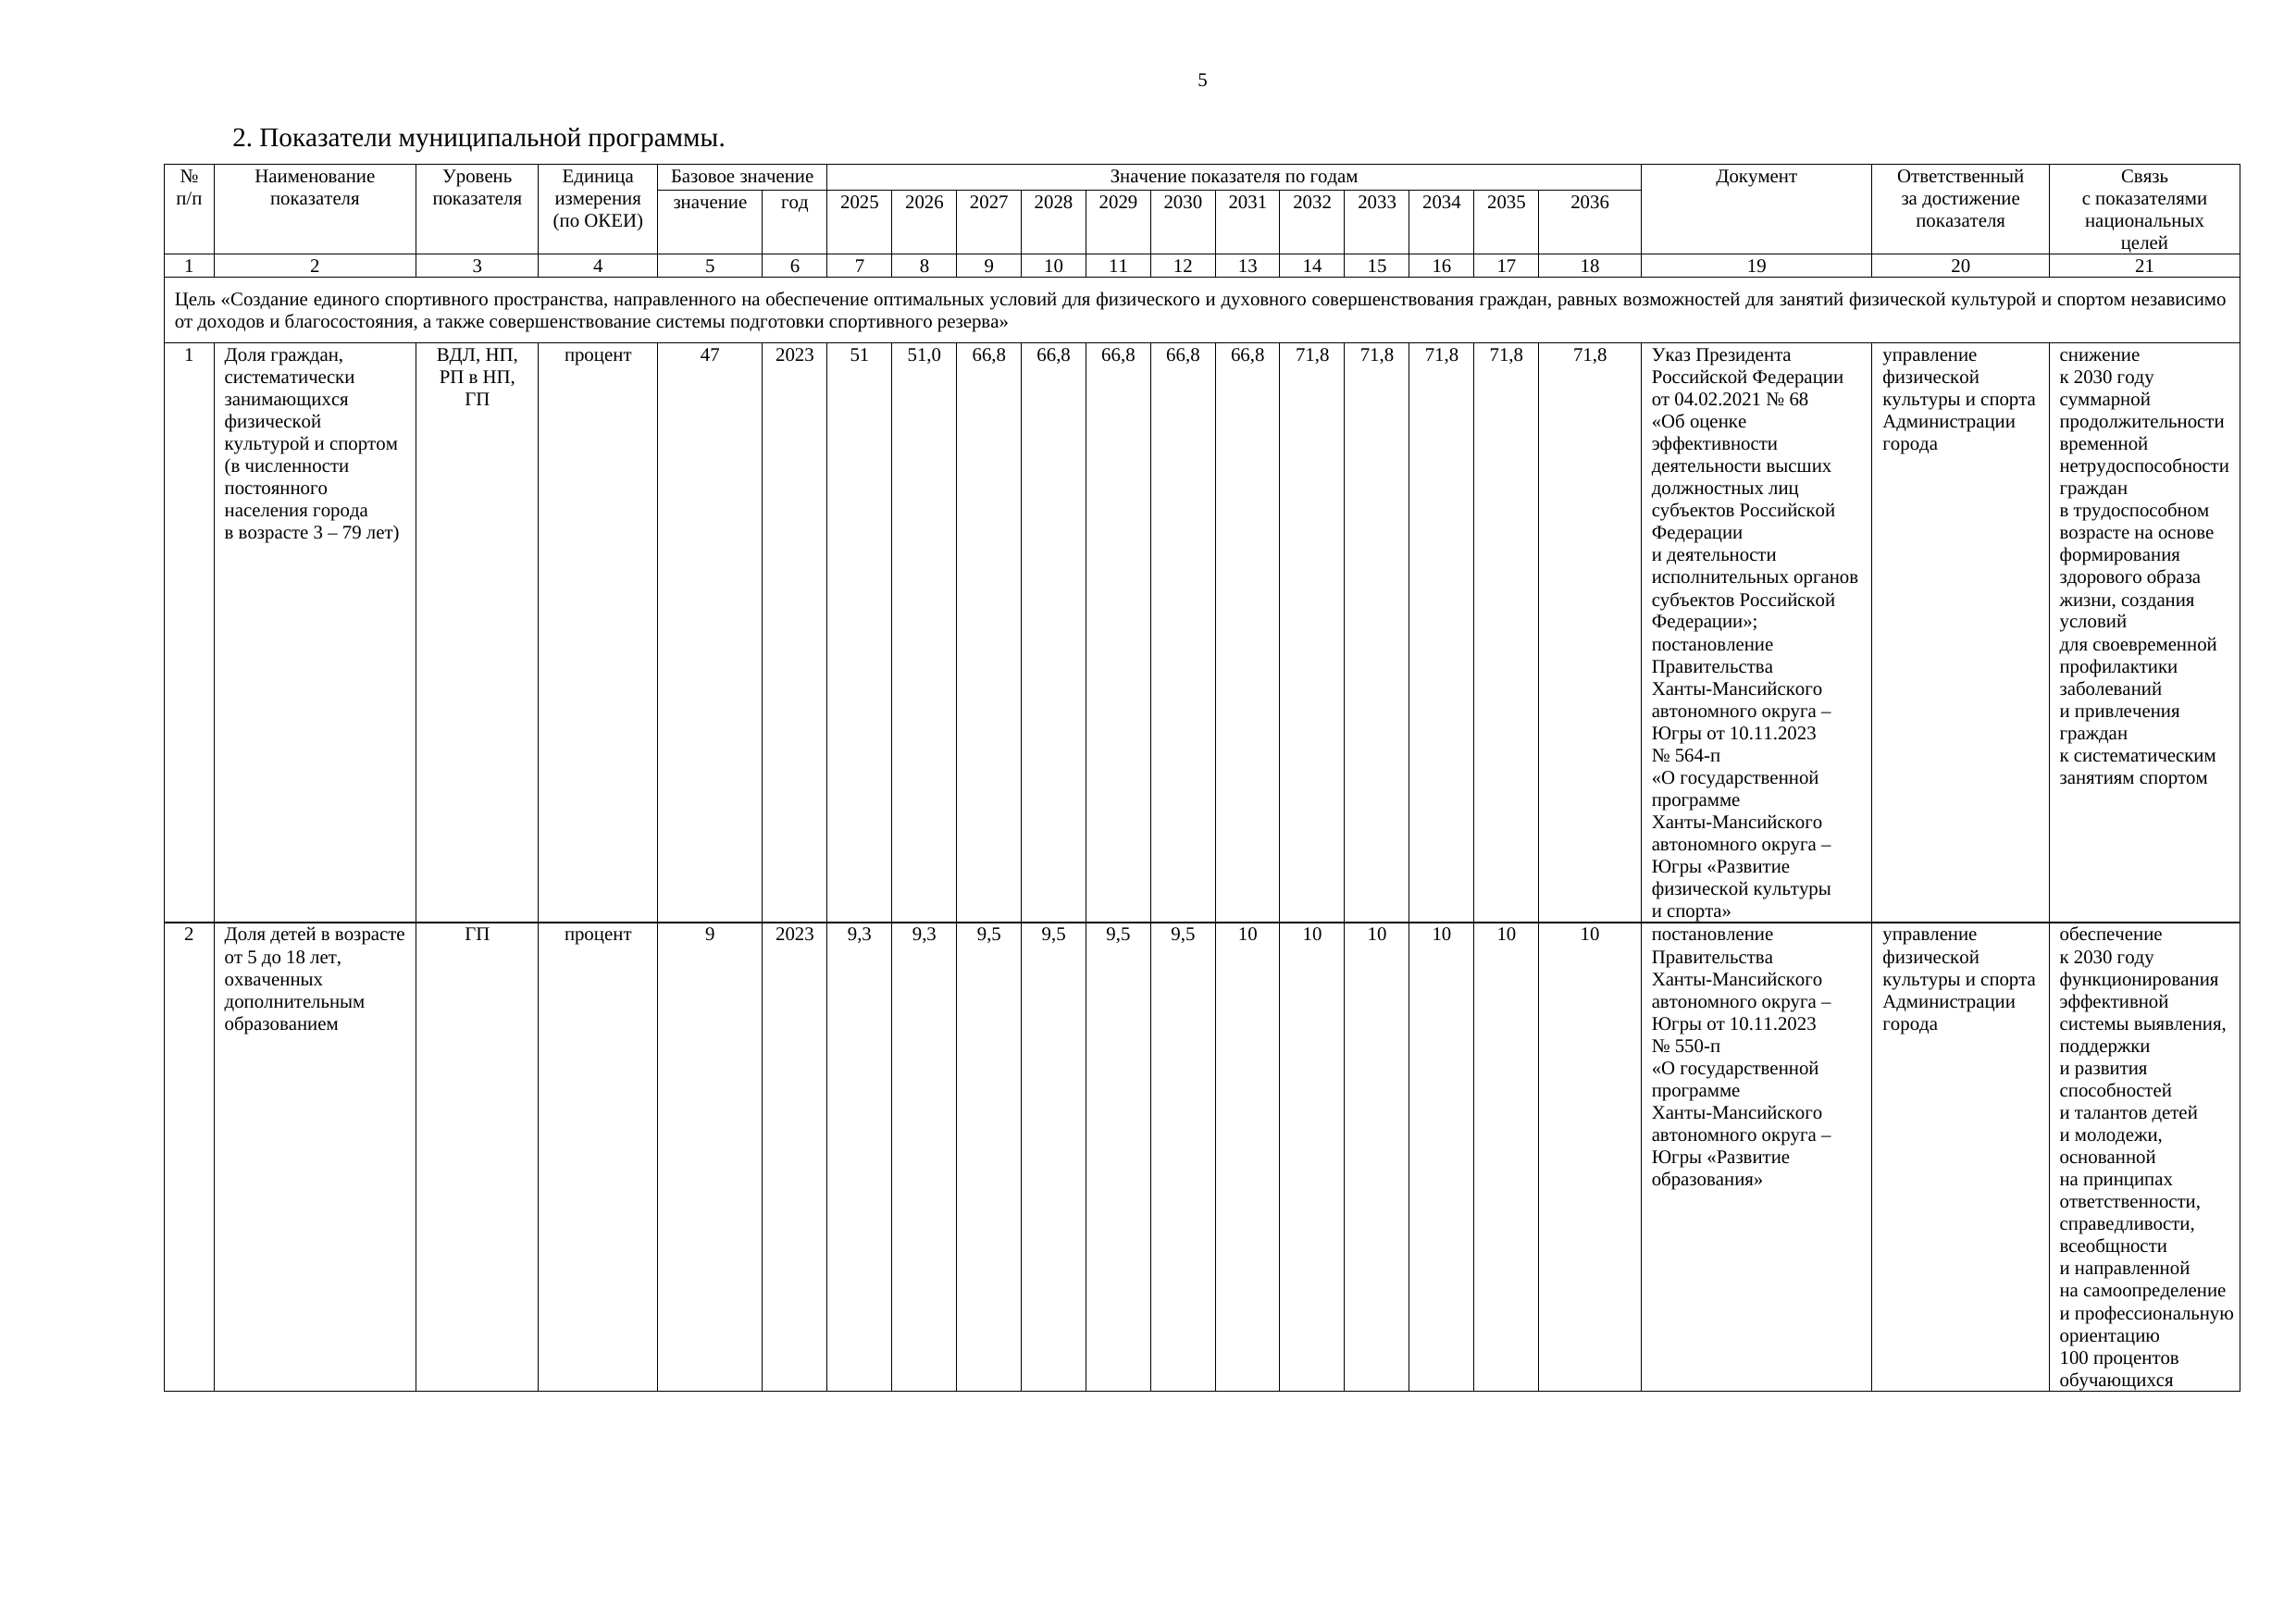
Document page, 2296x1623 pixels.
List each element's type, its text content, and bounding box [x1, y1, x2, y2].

table_cell 66,8 [957, 343, 1021, 922]
table_cell 2 [165, 923, 214, 1391]
table_cell Доля детей в возрасте от 5 до 18 лет, охваченных дополнительным образованием [215, 923, 416, 1391]
table_cell 2036 [1539, 191, 1641, 254]
table_cell процент [539, 923, 657, 1391]
table_header Наименование показателя [215, 165, 416, 254]
table_header Базовое значение [658, 165, 826, 189]
table_cell Доля граждан, систематически занимающихся физической культурой и спортом (в численности постоянного населения города в возрасте 3 – 79 лет) [215, 343, 416, 922]
table_cell 1 [165, 343, 214, 922]
table_cell 2035 [1474, 191, 1538, 254]
table_cell ГП [416, 923, 538, 1391]
table_cell снижение к 2030 году суммарной продолжительности временной нетрудоспособности граждан в трудоспособном возрасте на основе формирования здорового образа жизни, создания условий для своевременной профилактики заболеваний и привлечения граждан к систематическим занятиям спортом [2050, 343, 2240, 922]
table_cell управление физической культуры и спорта Администрации города [1872, 343, 2049, 922]
table_cell 16 [1409, 254, 1473, 277]
table_cell 10 [1345, 923, 1409, 1391]
table_cell 10 [1280, 923, 1344, 1391]
table_cell 7 [827, 254, 891, 277]
table_cell 9 [658, 923, 762, 1391]
table_cell 66,8 [1151, 343, 1215, 922]
table_cell 21 [2050, 254, 2240, 277]
table_cell Указ Президента Российской Федерации от 04.02.2021 № 68 «Об оценке эффективности деятельности высших должностных лиц субъектов Российской Федерации и деятельности исполнительных органов субъектов Российской Федерации»; постановление Правительства Ханты-Мансийского автономного округа – Югры от 10.11.2023 № 564-п «О государственной программе Ханты-Мансийского автономного округа – Югры «Развитие физической культуры и спорта» [1642, 343, 1871, 922]
table_cell ВДЛ, НП, РП в НП, ГП [416, 343, 538, 922]
table_cell 9,3 [827, 923, 891, 1391]
table_cell 71,8 [1539, 343, 1641, 922]
text 2. Показатели муниципальной программы. [164, 121, 2240, 153]
table_cell 17 [1474, 254, 1538, 277]
table_cell год [763, 191, 826, 254]
table_cell 2032 [1280, 191, 1344, 254]
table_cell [1872, 923, 2049, 1391]
table_cell 66,8 [1086, 343, 1150, 922]
table_cell 71,8 [1345, 343, 1409, 922]
table_cell 2023 [763, 343, 826, 922]
table_cell 66,8 [1022, 343, 1086, 922]
table_cell 20 [1872, 254, 2049, 277]
table_cell 71,8 [1409, 343, 1473, 922]
table_cell 9,5 [957, 923, 1021, 1391]
table_cell 10 [1022, 254, 1086, 277]
table_cell процент [539, 343, 657, 922]
table_cell 66,8 [1216, 343, 1279, 922]
table_cell 71,8 [1280, 343, 1344, 922]
table_cell 2027 [957, 191, 1021, 254]
table_header Уровень показателя [416, 165, 538, 254]
table_cell 6 [763, 254, 826, 277]
table_cell 15 [1345, 254, 1409, 277]
table_cell 9,5 [1086, 923, 1150, 1391]
table_cell 2025 [827, 191, 891, 254]
table_header Значение показателя по годам [827, 165, 1641, 189]
table_cell 2031 [1216, 191, 1279, 254]
table_cell 51 [827, 343, 891, 922]
table_cell 2026 [892, 191, 956, 254]
table_cell постановление Правительства Ханты-Мансийского автономного округа – Югры от 10.11.2023 № 550-п «О государственной программе Ханты-Мансийского автономного округа – Югры «Развитие образования» [1642, 923, 1871, 1391]
table_cell 14 [1280, 254, 1344, 277]
table_cell 8 [892, 254, 956, 277]
table_cell Цель «Создание единого спортивного пространства, направленного на обеспечение оптимальных условий для физического и духовного совершенствования граждан, равных возможностей для занятий физической культурой и спортом независимо от доходов и благосостояния, а также совершенствование системы подготовки спортивного резерва» [165, 278, 2240, 342]
table_cell 9,5 [1022, 923, 1086, 1391]
table_cell 3 [416, 254, 538, 277]
table_cell 2029 [1086, 191, 1150, 254]
table_header Единица измерения (по ОКЕИ) [539, 165, 657, 254]
table_cell 10 [1474, 923, 1538, 1391]
table_header Связь с показателями национальных целей [2050, 165, 2240, 254]
table_cell 2030 [1151, 191, 1215, 254]
table_cell 1 [165, 254, 214, 277]
table_cell обеспечение к 2030 году функционирования эффективной системы выявления, поддержки и развития способностей и талантов детей и молодежи, основанной на принципах ответственности, справедливости, всеобщности и направленной на самоопределение и профессиональную ориентацию 100 процентов обучающихся [2050, 923, 2240, 1391]
table_cell значение [658, 191, 762, 254]
table_header Ответственный за достижение показателя [1872, 165, 2049, 254]
table_cell 71,8 [1474, 343, 1538, 922]
table_cell 13 [1216, 254, 1279, 277]
table_header № п/п [165, 165, 214, 254]
table_cell 10 [1539, 923, 1641, 1391]
table_cell 2028 [1022, 191, 1086, 254]
table_cell 51,0 [892, 343, 956, 922]
table_cell 2033 [1345, 191, 1409, 254]
table_cell 10 [1409, 923, 1473, 1391]
table_cell 2 [215, 254, 416, 277]
table_cell 2034 [1409, 191, 1473, 254]
table_header Документ [1642, 165, 1871, 254]
table_cell 47 [658, 343, 762, 922]
table_cell 5 [658, 254, 762, 277]
table_cell 10 [1216, 923, 1279, 1391]
table_cell 4 [539, 254, 657, 277]
table_cell 9 [957, 254, 1021, 277]
table_cell 18 [1539, 254, 1641, 277]
table_cell 2023 [763, 923, 826, 1391]
table_cell 9,5 [1151, 923, 1215, 1391]
table_cell 12 [1151, 254, 1215, 277]
table_cell 9,3 [892, 923, 956, 1391]
table_cell 11 [1086, 254, 1150, 277]
table_cell 19 [1642, 254, 1871, 277]
